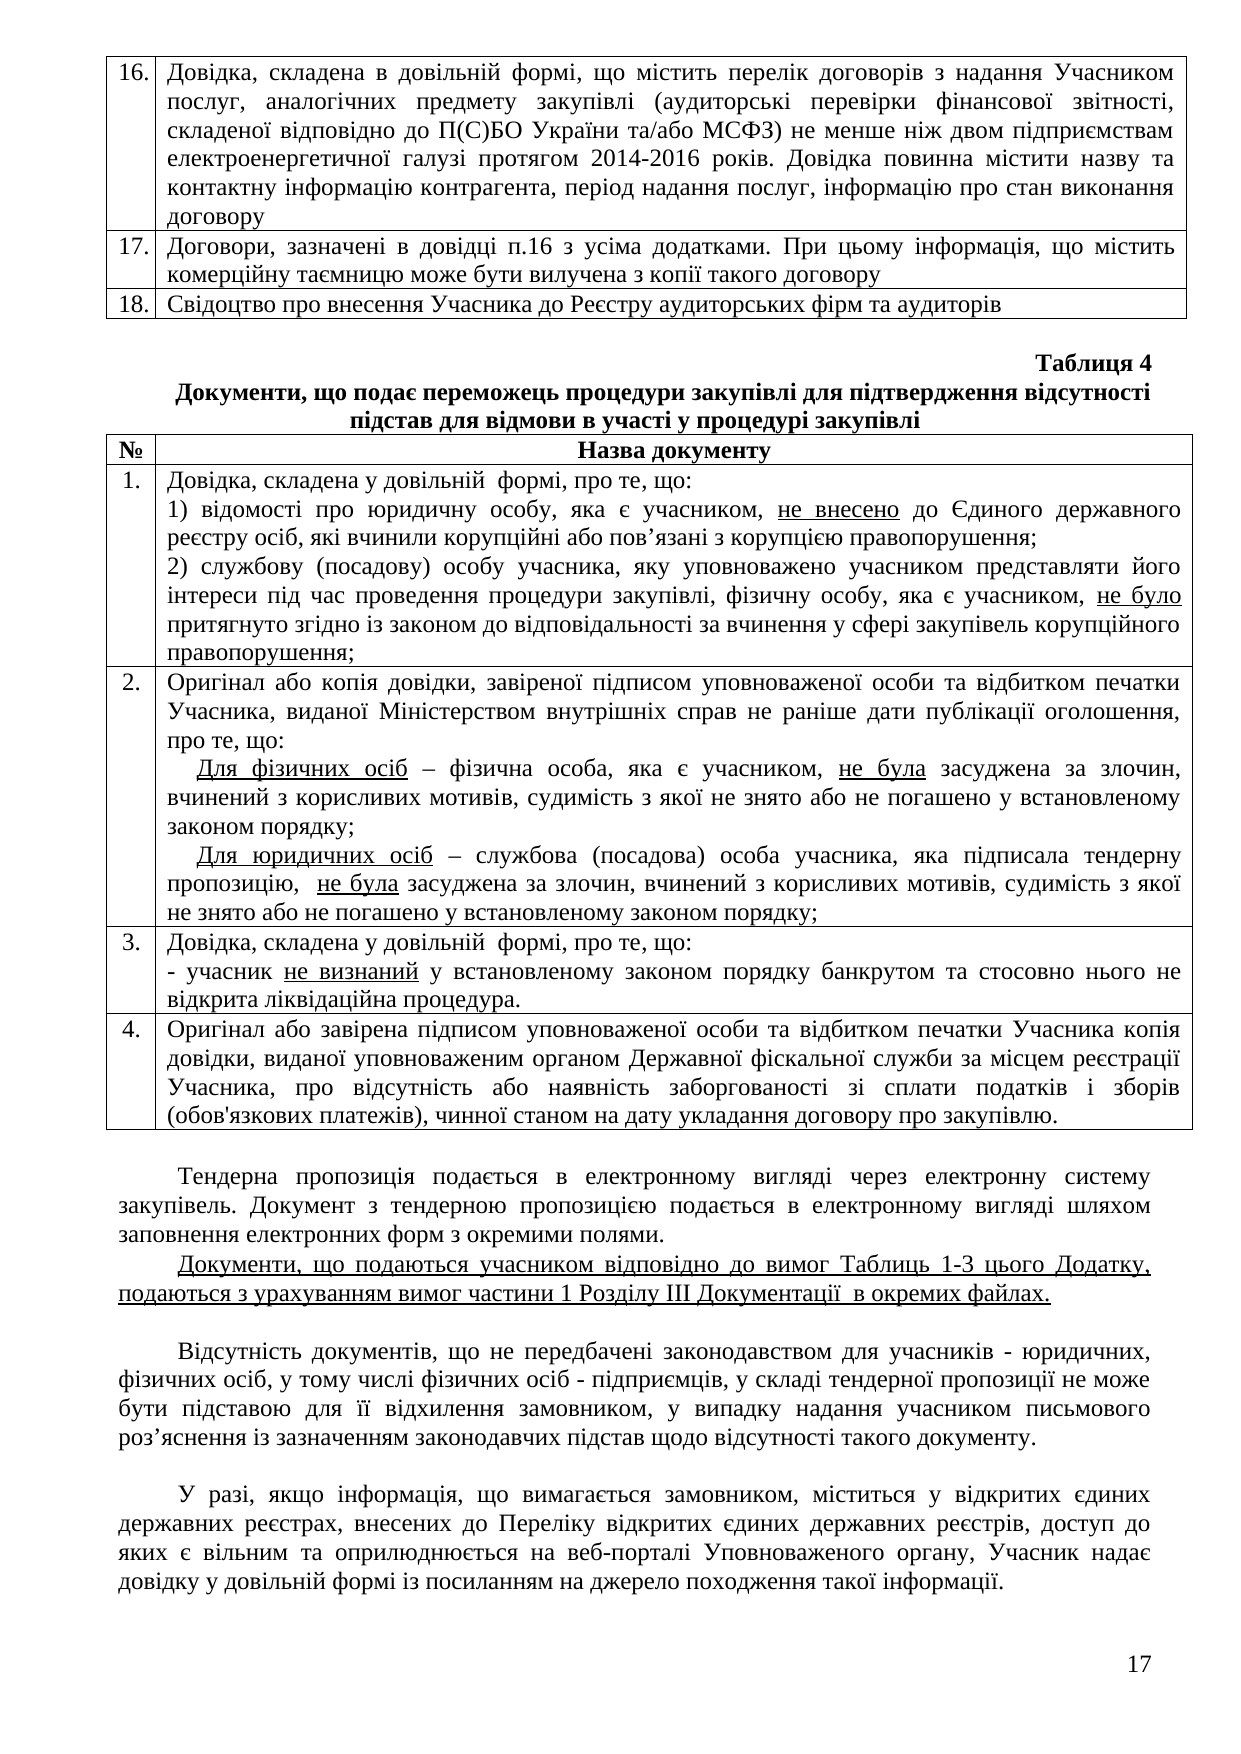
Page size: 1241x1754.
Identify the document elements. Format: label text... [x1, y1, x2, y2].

table_header Назва документу [156, 435, 1192, 464]
table_header № [107, 435, 155, 464]
text Відсутність документів, що не передбачені законодавством для учасників - юридичних, фізичних осіб, у тому числі фізичних осіб - підприємців, у складі тендерної пропозиції не може бути підставою для її відхилення замовником, у випадку надання учасником письмового роз’яснення із зазначенням законодавчих підстав щодо відсутності такого документу. [118, 1336, 1152, 1451]
table_cell Довідка, складена у довільній формі, про те, що: 1) відомості про юридичну особу, яка є учасником, не внесено до Єдиного державного реєстру осіб, які вчинили корупційні або пов’язані з корупцією правопорушення; 2) службову (посадову) особу учасника, яку уповноважено учасником представляти його інтереси під час проведення процедури закупівлі, фізичну особу, яка є учасником, не було притягнуто згідно із законом до відповідальності за вчинення у сфері закупівель корупційного правопорушення; [156, 465, 1192, 666]
table_cell 3. [107, 927, 155, 1013]
table_cell [107, 289, 155, 318]
text Тендерна пропозиція подається в електронному вигляді через електронну систему закупівель. Документ з тендерною пропозицією подається в електронному вигляді шляхом заповнення електронних форм з окремими полями. [118, 1161, 1152, 1247]
table_cell Договори, зазначені в довідці п.16 з усіма додатками. При цьому інформація, що містить комерційну таємницю може бути вилучена з копії такого договору [156, 231, 1186, 288]
table_cell [107, 57, 155, 230]
text У разі, якщо інформація, що вимагається замовником, міститься у відкритих єдиних державних реєстрах, внесених до Переліку відкритих єдиних державних реєстрів, доступ до яких є вільним та оприлюднюється на веб-порталі Уповноваженого органу, Учасник надає довідку у довільній формі із посиланням на джерело походження такої інформації. [118, 1479, 1152, 1594]
text Документи, що подає переможець процедури закупівлі для підтвердження відсутності підстав для відмови в участі у процедурі закупівлі [118, 377, 1152, 434]
text Документи, що подаються учасником відповідно до вимог Таблиць 1-3 цього Додатку, подаються з урахуванням вимог частини 1 Розділу ІІІ Документації в окремих файлах. [118, 1249, 1152, 1307]
table_cell 2. [107, 667, 155, 926]
table_cell Свідоцтво про внесення Учасника до Реєстру аудиторських фірм та аудиторів [156, 289, 1186, 318]
table_cell 1. [107, 465, 155, 666]
table_cell Оригінал або завірена підписом уповноваженої особи та відбитком печатки Учасника копія довідки, виданої уповноваженим органом Державної фіскальної служби за місцем реєстрації Учасника, про відсутність або наявність заборгованості зі сплати податків і зборів (обов'язкових платежів), чинної станом на дату укладання договору про закупівлю. [156, 1014, 1192, 1129]
table_cell Довідка, складена у довільній формі, про те, що: - учасник не визнаний у встановленому законом порядку банкрутом та стосовно нього не відкрита ліквідаційна процедура. [156, 927, 1192, 1013]
table_cell Довідка, складена в довільній формі, що містить перелік договорів з надання Учасником послуг, аналогічних предмету закупівлі (аудиторські перевірки фінансової звітності, складеної відповідно до П(С)БО України та/або МСФЗ) не менше ніж двом підприємствам електроенергетичної галузі протягом 2014-2016 років. Довідка повинна містити назву та контактну інформацію контрагента, період надання послуг, інформацію про стан виконання договору [156, 57, 1186, 230]
table_cell 4. [107, 1014, 155, 1129]
table_cell [107, 231, 155, 288]
table_cell Оригінал або копія довідки, завіреної підписом уповноваженої особи та відбитком печатки Учасника, виданої Міністерством внутрішніх справ не раніше дати публікації оголошення, про те, що: Для фізичних осіб – фізична особа, яка є учасником, не була засуджена за злочин, вчинений з корисливих мотивів, судимість з якої не знято або не погашено у встановленому законом порядку; Для юридичних осіб – службова (посадова) особа учасника, яка підписала тендерну пропозицію, не була засуджена за злочин, вчинений з корисливих мотивів, судимість з якої не знято або не погашено у встановленому законом порядку; [156, 667, 1192, 926]
text Таблиця 4 [118, 348, 1152, 377]
